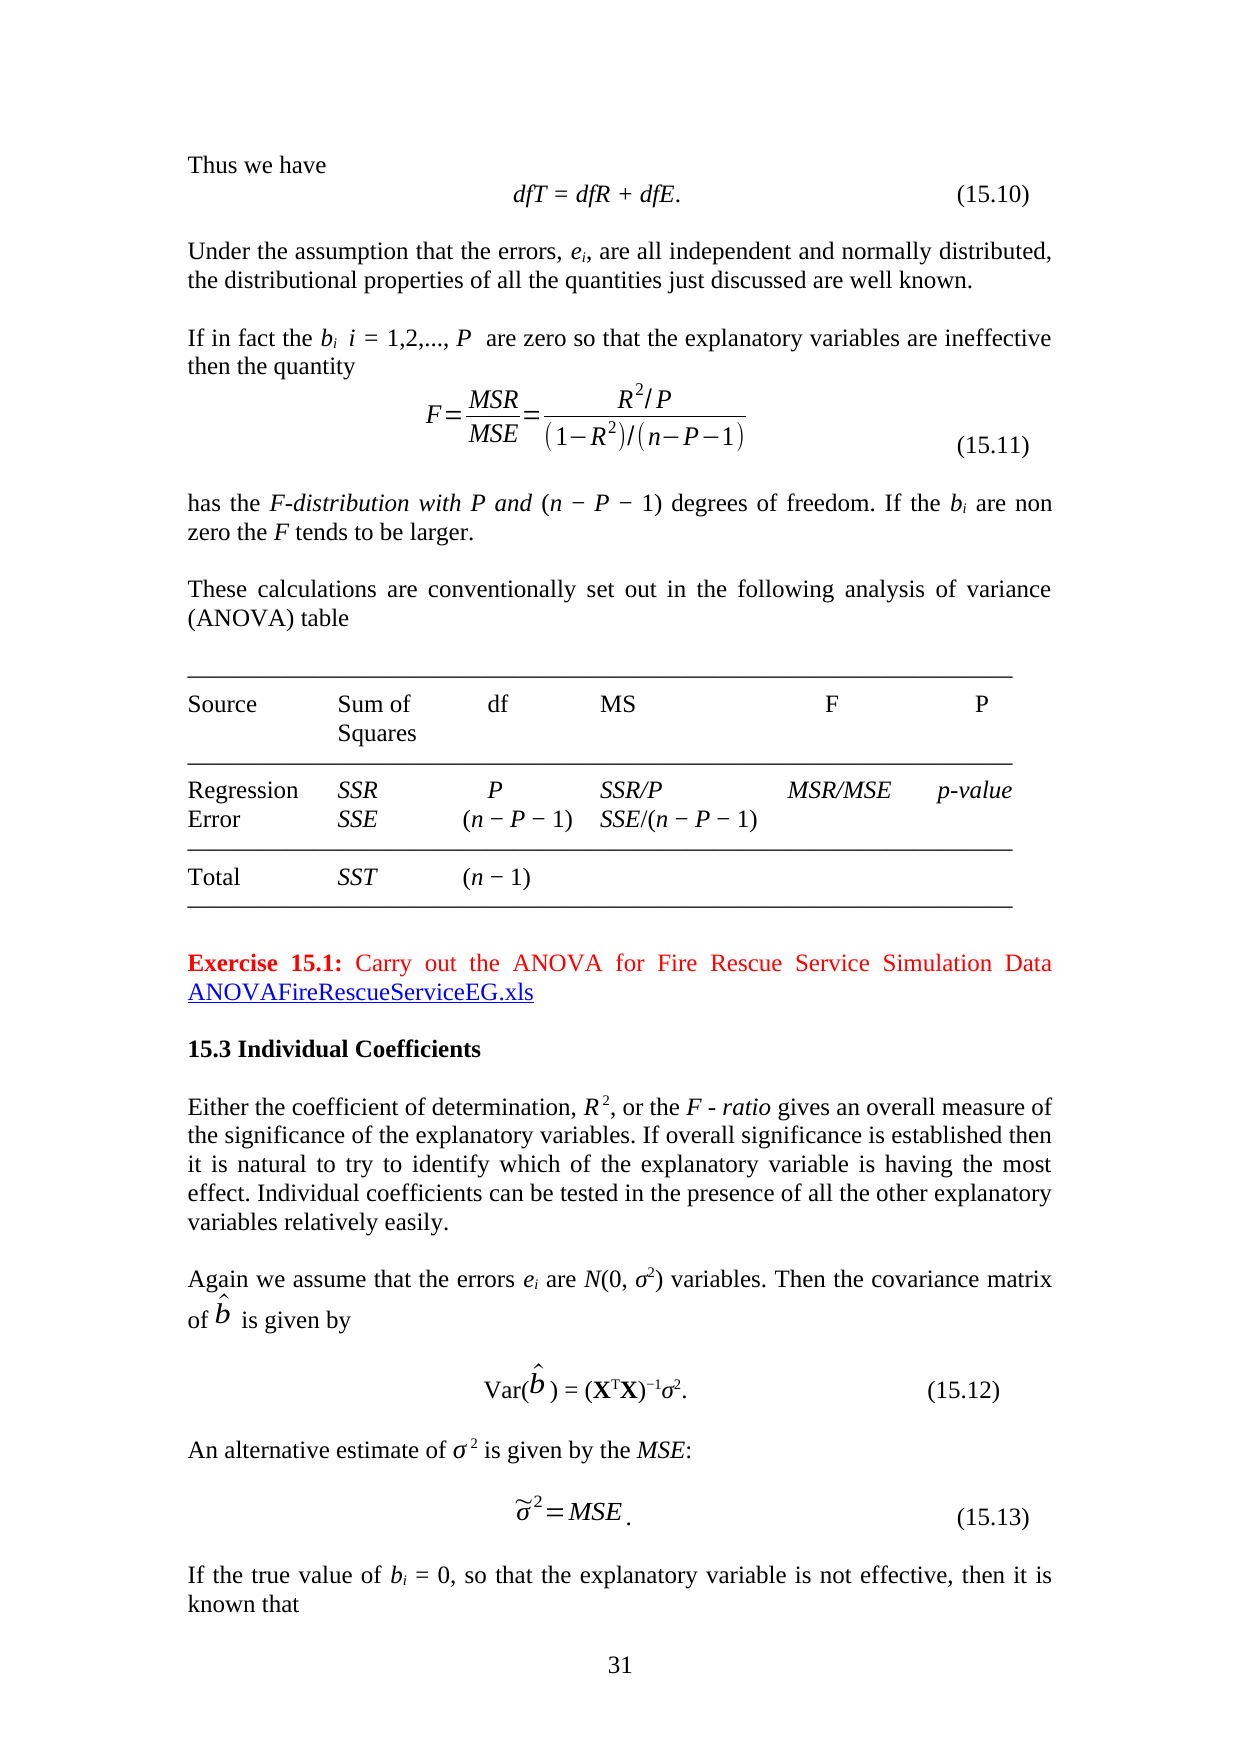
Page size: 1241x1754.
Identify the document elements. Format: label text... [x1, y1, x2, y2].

text An alternative estimate of σ 2 is given by the MSE: [187, 1433, 1053, 1464]
text Exercise 15.1: Carry out the ANOVA for Fire Rescue Service Simulation Data ANOVAFireRescueServiceEG.xls [187, 948, 1053, 1005]
text Var() = (XTX)−1σ2. (15.12) [187, 1363, 1053, 1404]
text Total SST (n − 1) [187, 862, 1053, 890]
text dfT = dfR + dfE. (15.10) [187, 179, 1053, 208]
text Source Sum of df MS F P [187, 689, 1053, 718]
text ————————————————————————————————— [187, 747, 1053, 775]
text Regression SSR P SSR/P MSR/MSE p-value [187, 775, 1053, 804]
text Under the assumption that the errors, ei, are all independent and normally distributed, the distributional properties of all the quantities just discussed are well known. [187, 236, 1053, 294]
text ————————————————————————————————— [187, 833, 1053, 862]
text These calculations are conventionally set out in the following analysis of variance (ANOVA) table [187, 574, 1053, 632]
text Again we assume that the errors ei are N(0, σ2) variables. Then the covariance matrix of is given by [187, 1264, 1053, 1334]
text 15.3 Individual Coefficients [187, 1034, 1053, 1063]
text If in fact the bi i = 1,2,..., P are zero so that the explanatory variables are ineffective then the quantity [187, 323, 1053, 380]
text (15.11) [187, 380, 1053, 459]
text ————————————————————————————————— [187, 660, 1053, 689]
text Either the coefficient of determination, R 2, or the F - ratio gives an overall measure of the significance of the explanatory variables. If overall significance is established then it is natural to try to identify which of the explanatory variable is having the most effect. Individual coefficients can be tested in the presence of all the other explanatory variables relatively easily. [187, 1092, 1053, 1235]
text ————————————————————————————————— [187, 890, 1053, 919]
text Squares [187, 718, 1053, 747]
text . (15.13) [187, 1493, 1053, 1531]
text Thus we have [187, 150, 1053, 179]
text If the true value of bi = 0, so that the explanatory variable is not effective, then it is known that [187, 1560, 1053, 1617]
text has the F-distribution with P and (n − P − 1) degrees of freedom. If the bi are non zero the F tends to be larger. [187, 488, 1053, 545]
text Error SSE (n − P − 1) SSE/(n − P − 1) [187, 804, 1053, 833]
